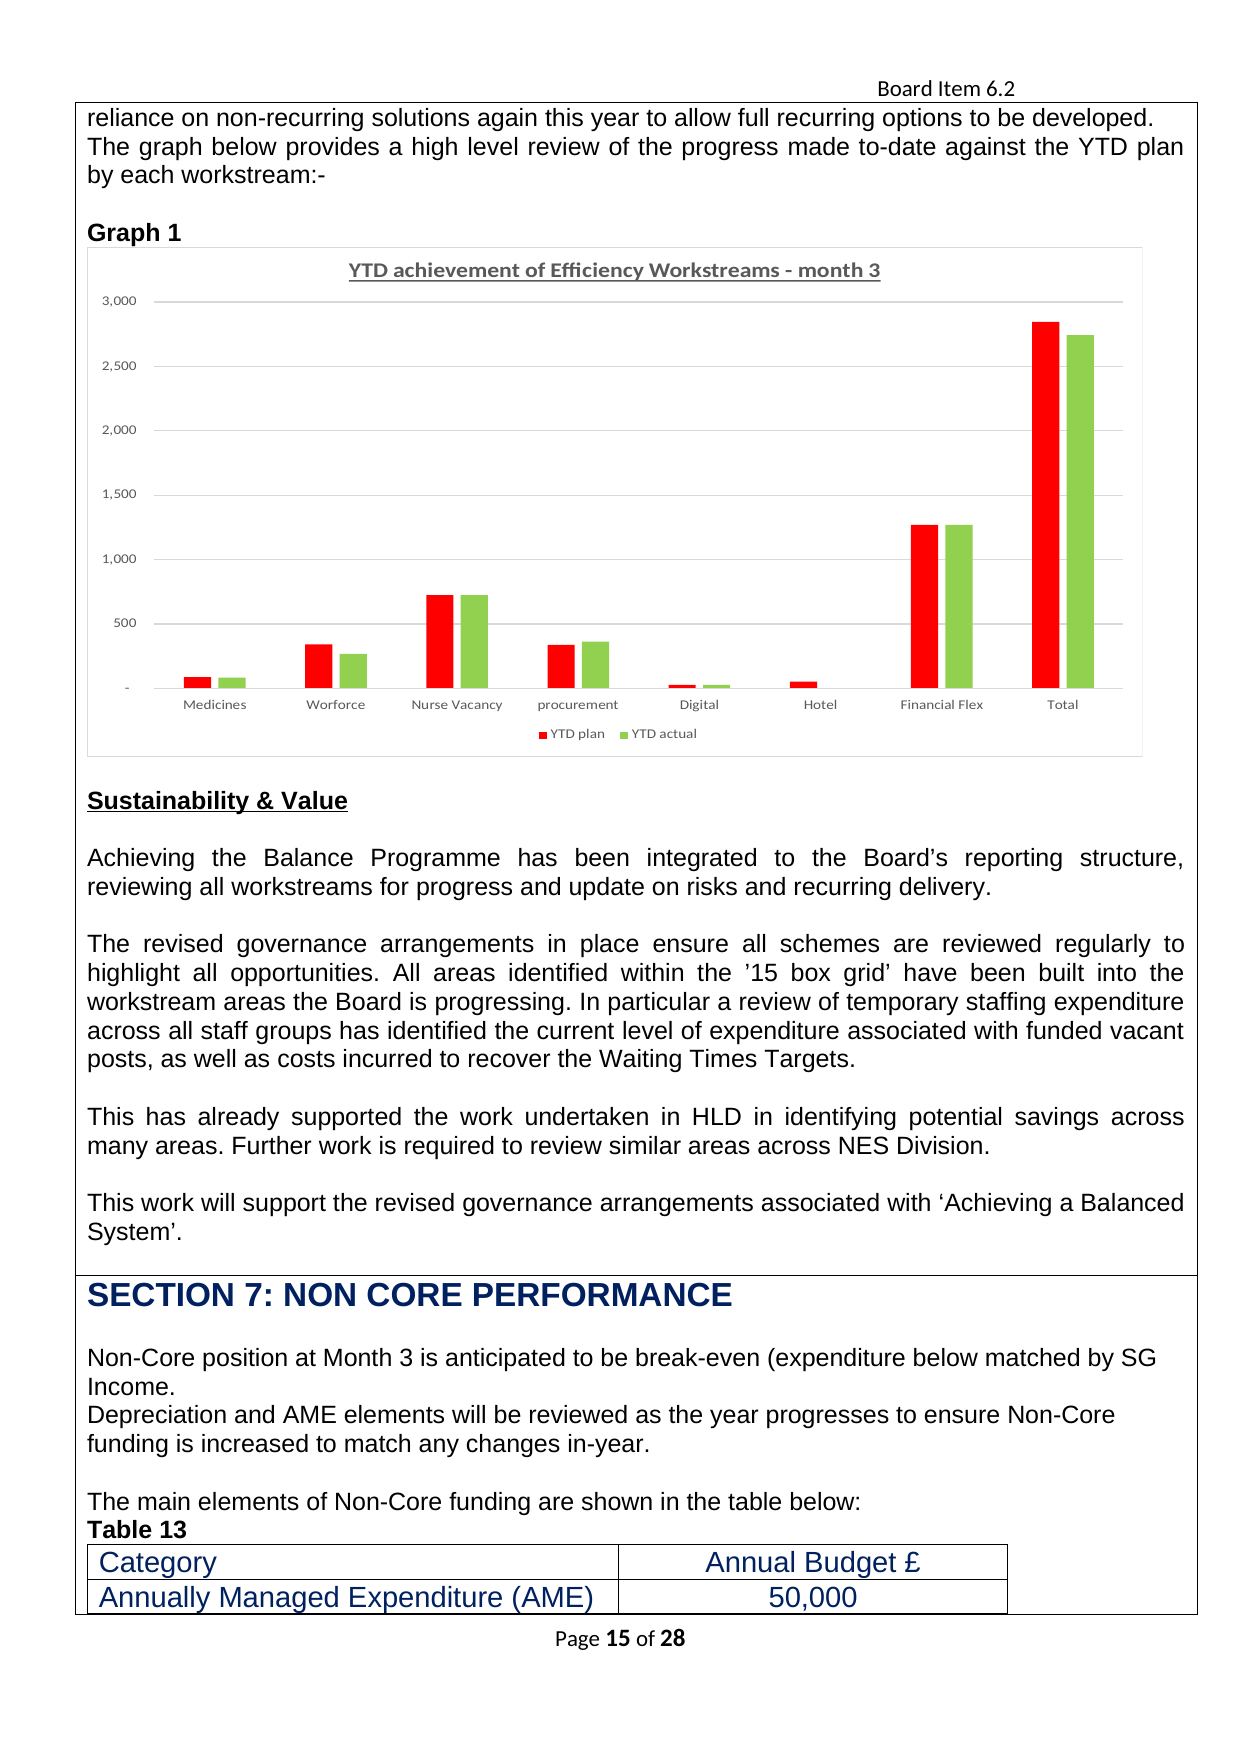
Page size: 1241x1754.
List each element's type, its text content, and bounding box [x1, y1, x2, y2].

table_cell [76, 103, 1197, 1274]
